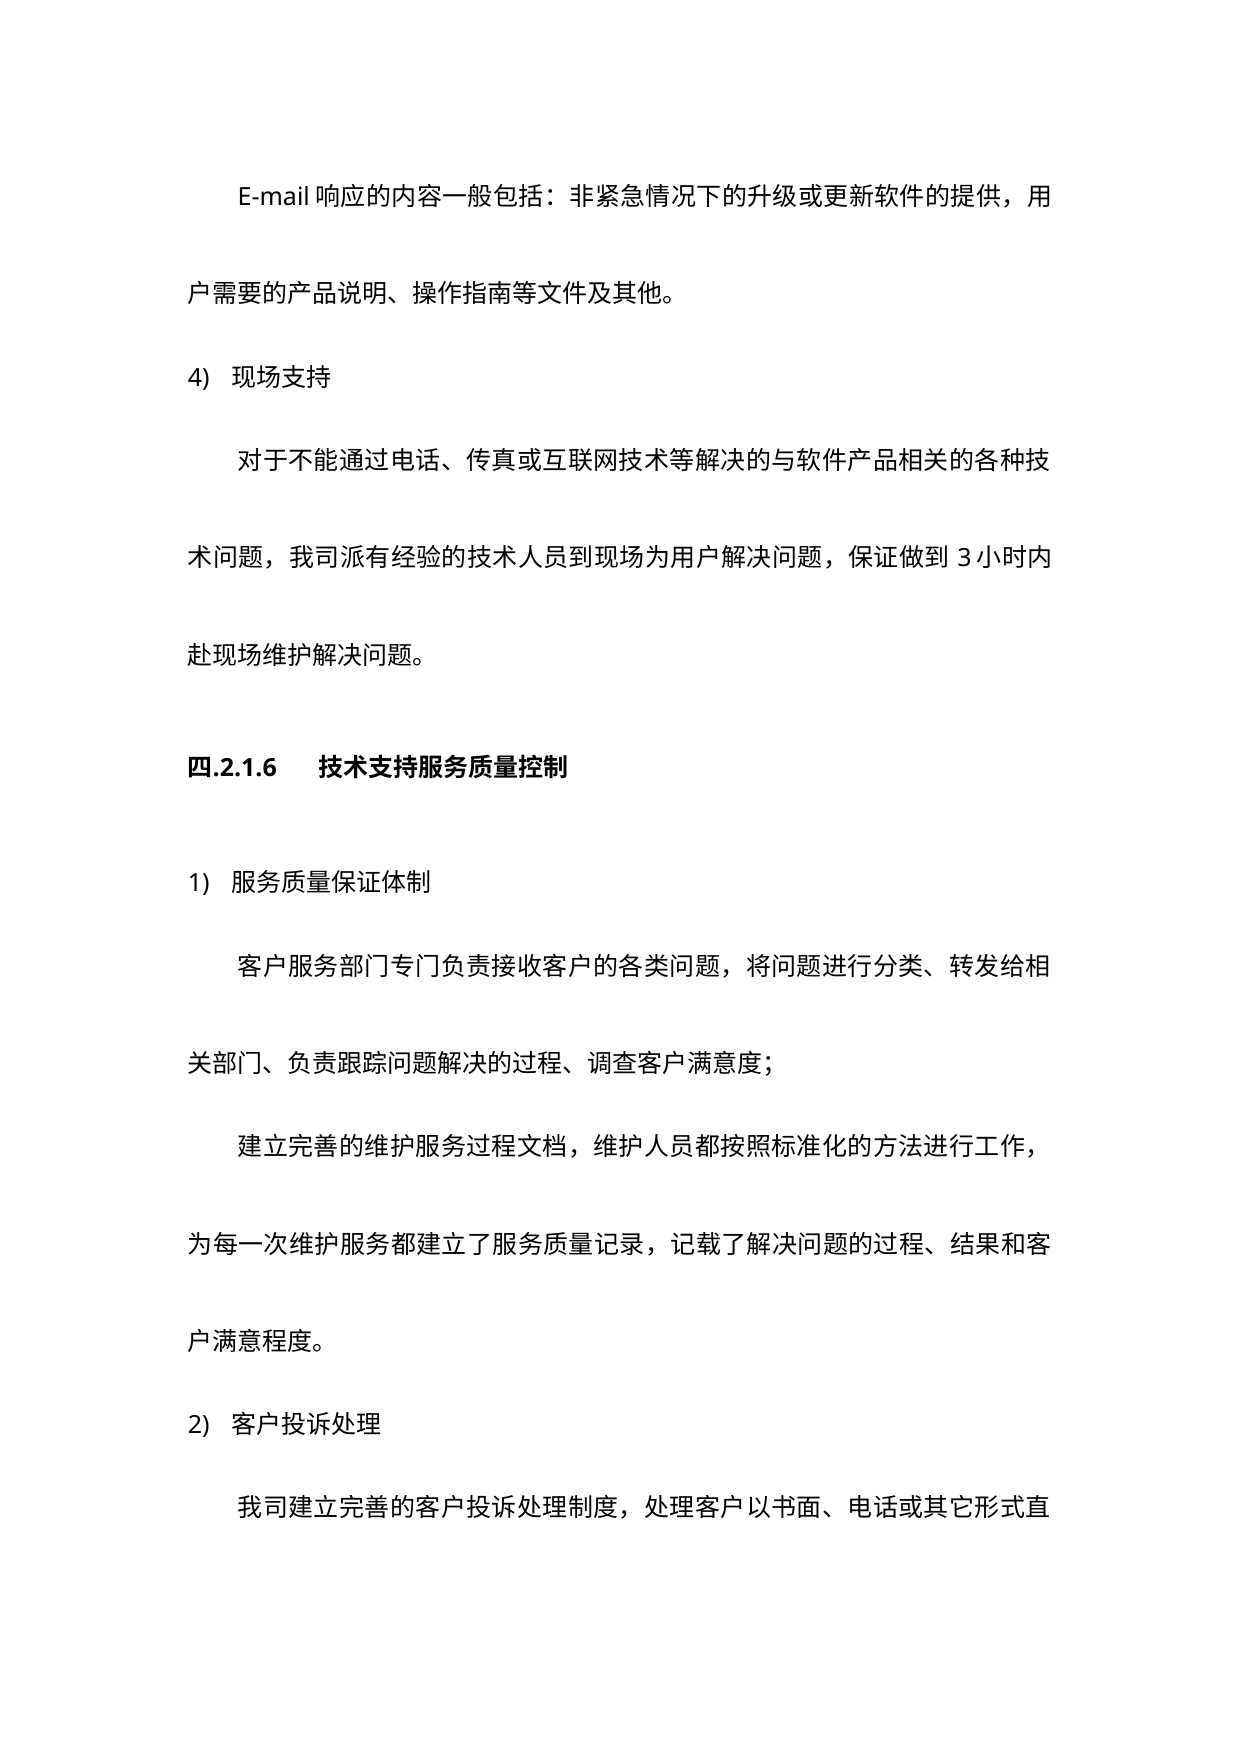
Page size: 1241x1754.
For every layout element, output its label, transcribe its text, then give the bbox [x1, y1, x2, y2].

subtitle 技术支持服务质量控制 [187, 733, 1053, 798]
list 服务质量保证体制 [187, 848, 1053, 913]
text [187, 1473, 1053, 1538]
text 建立完善的维护服务过程文档，维护人员都按照标准化的方法进行工作，为每一次维护服务都建立了服务质量记录，记载了解决问题的过程、结果和客户满意程度。 [187, 1112, 1053, 1372]
text E-mail响应的内容一般包括：非紧急情况下的升级或更新软件的提供，用户需要的产品说明、操作指南等文件及其他。 [187, 162, 1053, 324]
list 现场支持 [187, 343, 1053, 408]
text 客户服务部门专门负责接收客户的各类问题，将问题进行分类、转发给相关部门、负责跟踪问题解决的过程、调查客户满意度； [187, 932, 1053, 1094]
list 客户投诉处理 [187, 1390, 1053, 1455]
text 对于不能通过电话、传真或互联网技术等解决的与软件产品相关的各种技术问题，我司派有经验的技术人员到现场为用户解决问题，保证做到3小时内赴现场维护解决问题。 [187, 426, 1053, 686]
